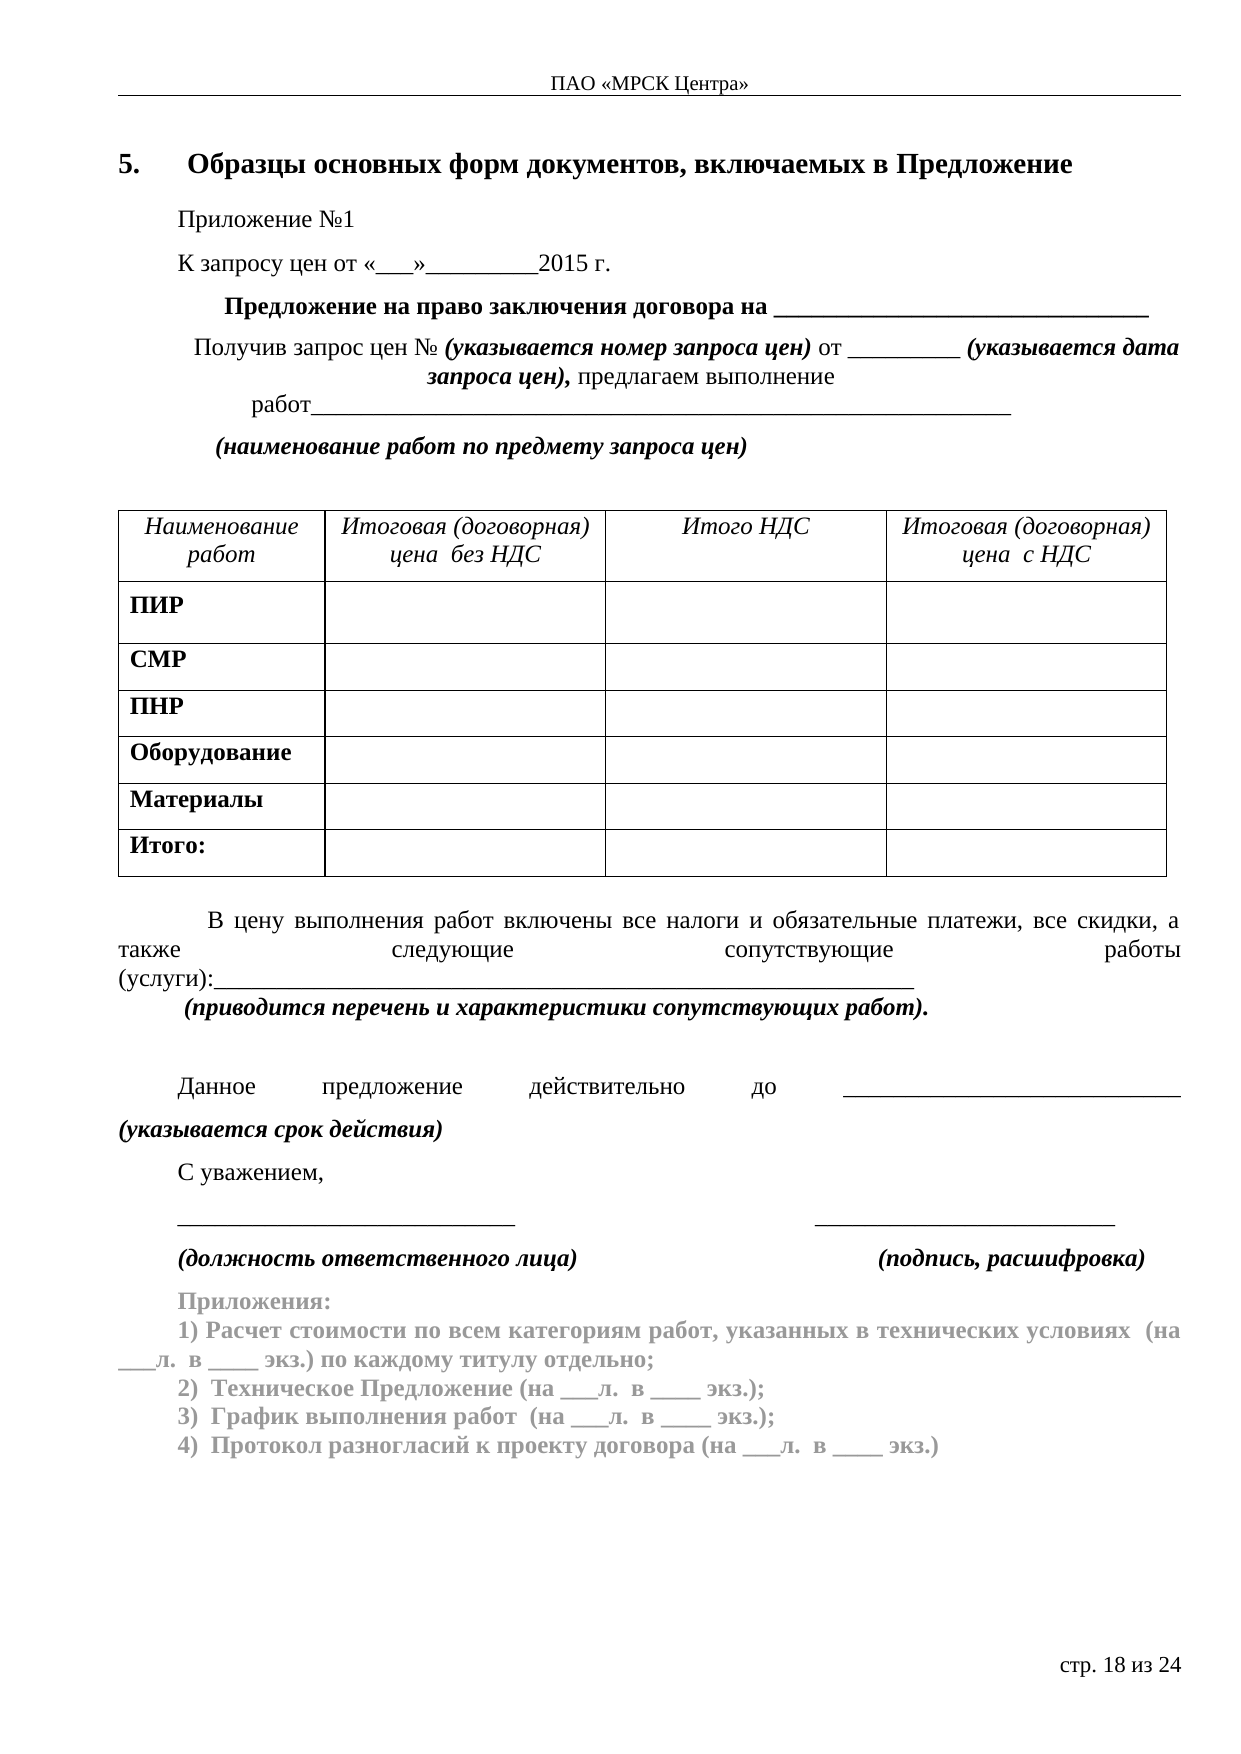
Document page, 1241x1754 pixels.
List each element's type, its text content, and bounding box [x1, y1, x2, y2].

table_cell СМР [119, 644, 324, 690]
table_header Итоговая (договорная) цена c НДС [887, 511, 1166, 581]
text 3) График выполнения работ (на ___л. в ____ экз.); [118, 1401, 1181, 1430]
table_cell Оборудование [119, 737, 324, 783]
table_cell Итого: [119, 830, 324, 876]
table_cell [606, 582, 886, 643]
text 1) Расчет стоимости по всем категориям работ, указанных в технических условиях (на ___л. в ____ экз.) по каждому титулу отдельно; [118, 1315, 1181, 1373]
table_cell [887, 582, 1166, 643]
text (приводится перечень и характеристики сопутствующих работ). [118, 992, 1181, 1020]
table_cell [606, 830, 886, 876]
subtitle Образцы основных форм документов, включаемых в Предложение [118, 146, 1181, 179]
table_cell [326, 691, 605, 736]
table_cell [606, 644, 886, 690]
table_cell [606, 784, 886, 829]
table_cell [606, 737, 886, 783]
text (должность ответственного лица) (подпись, расшифровка) [118, 1243, 1181, 1272]
text Приложения: [118, 1286, 1181, 1315]
table_header Итоговая (договорная) цена без НДС [326, 511, 605, 581]
table_cell [326, 784, 605, 829]
text 2) Техническое Предложение (на ___л. в ____ экз.); [118, 1373, 1181, 1401]
text (наименование работ по предмету запроса цен) [118, 431, 1181, 459]
table_cell [326, 737, 605, 783]
text Предложение на право заключения договора на ______________________________ [81, 291, 1181, 319]
table_cell [606, 691, 886, 736]
table_cell ПИР [119, 582, 324, 643]
text С уважением, [118, 1157, 1181, 1186]
text Получив запрос цен № (указывается номер запроса цен) от _________ (указывается дата запроса цен), предлагаем выполнение работ________________________________________________________ [81, 332, 1181, 418]
table_header Наименование работ [119, 511, 324, 581]
table_header Итого НДС [606, 511, 886, 581]
table_cell ПНР [119, 691, 324, 736]
table_cell [887, 644, 1166, 690]
table_cell [326, 644, 605, 690]
table_cell [887, 784, 1166, 829]
table_cell [887, 737, 1166, 783]
text ___________________________ ________________________ [118, 1200, 1181, 1229]
text Приложение №1 [118, 204, 1181, 233]
text 4) Протокол разногласий к проекту договора (на ___л. в ____ экз.) [118, 1430, 1181, 1459]
table_cell [887, 830, 1166, 876]
text К запросу цен от «___»_________2015 г. [118, 248, 1181, 276]
table_cell [326, 830, 605, 876]
text В цену выполнения работ включены все налоги и обязательные платежи, все скидки, а также следующие сопутствующие работы (услуги):________________________________________________________ [118, 905, 1181, 992]
text Данное предложение действительно до ___________________________ (указывается срок действия) [118, 1071, 1181, 1143]
table_cell [326, 582, 605, 643]
table_cell Материалы [119, 784, 324, 829]
table_cell [887, 691, 1166, 736]
